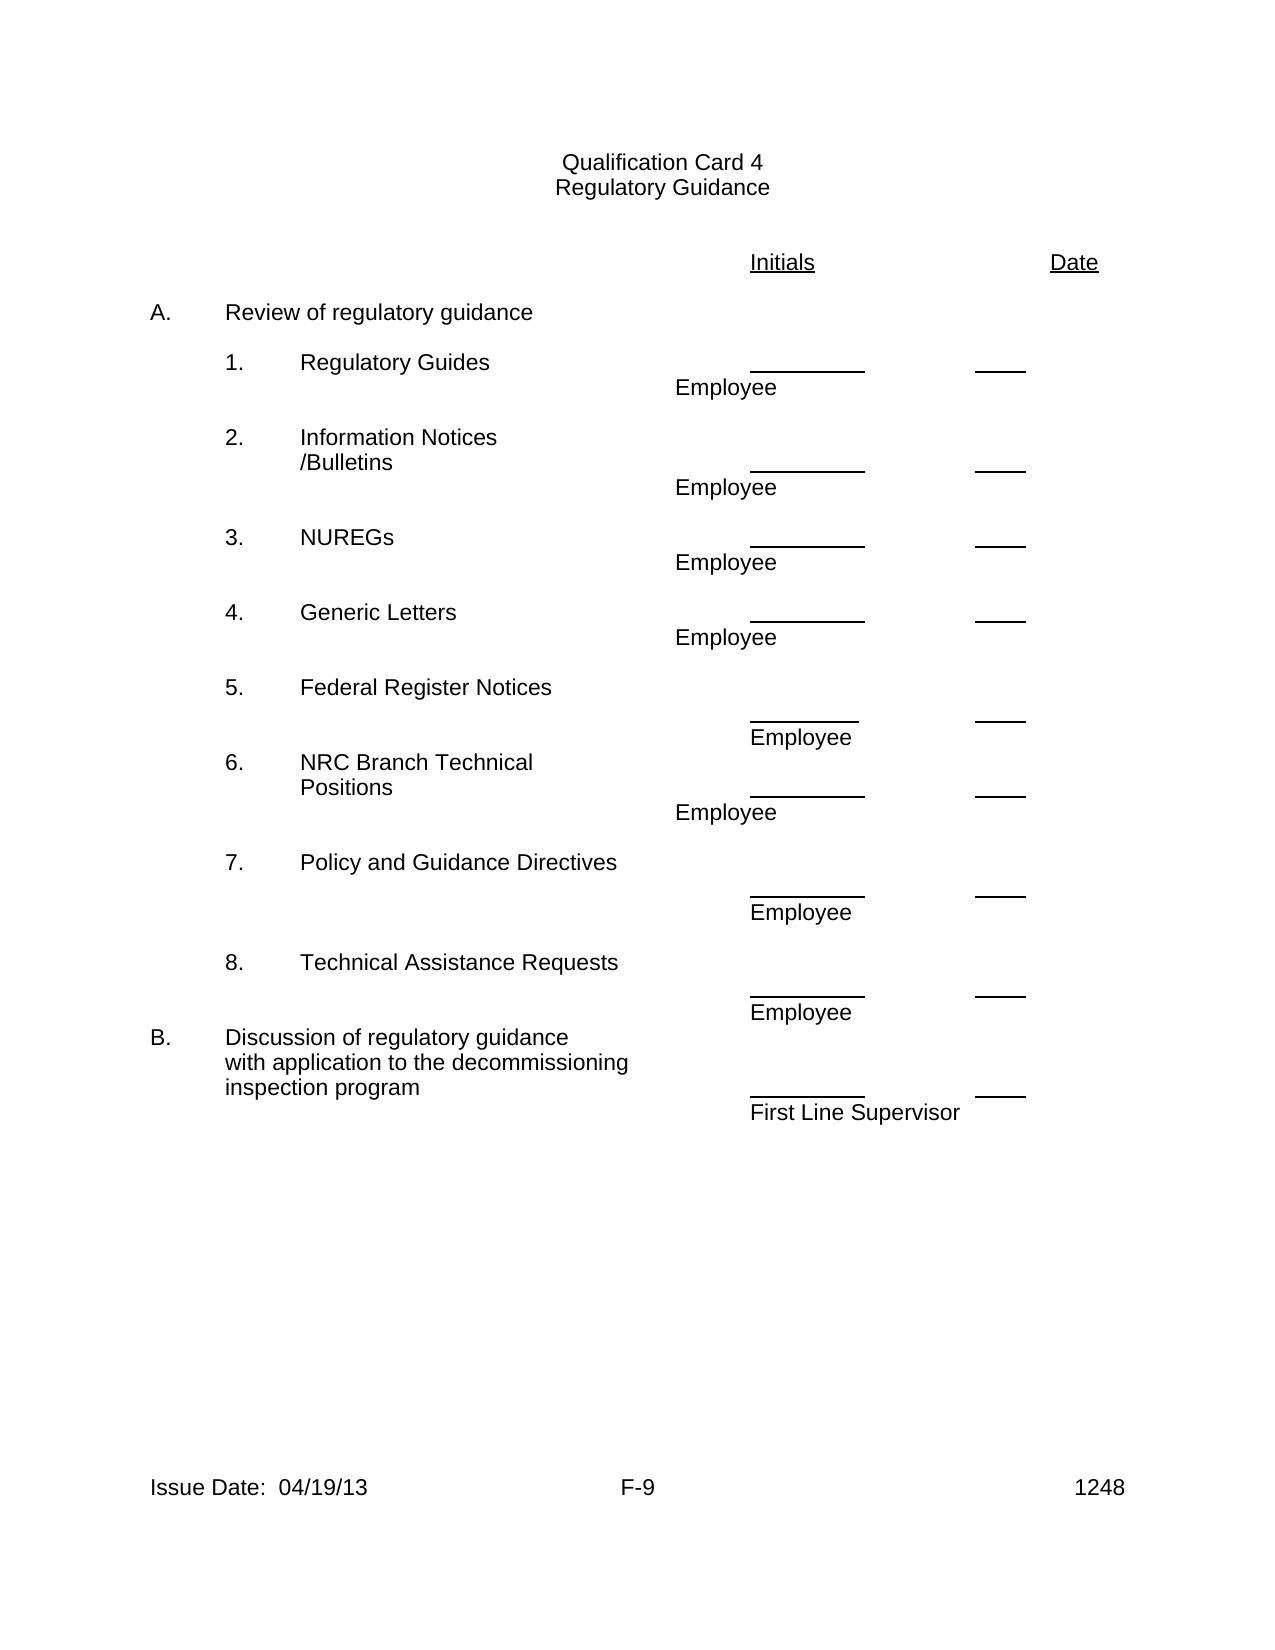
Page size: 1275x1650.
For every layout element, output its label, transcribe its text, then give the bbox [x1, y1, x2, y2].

text Regulatory Guidance [150, 175, 1125, 200]
text First Line Supervisor [150, 1100, 1125, 1125]
text A. Review of regulatory guidance [150, 300, 1125, 325]
text 6. NRC Branch Technical [150, 750, 1125, 775]
text /Bulletins Employee [150, 450, 1125, 500]
text 1. Regulatory Guides Employee [150, 350, 1125, 400]
text 3. NUREGs Employee [150, 525, 1125, 575]
text Employee [750, 975, 1125, 1025]
text Qualification Card 4 [150, 150, 1125, 175]
text Employee [750, 875, 1125, 925]
text Employee [750, 700, 1125, 750]
text B. Discussion of regulatory guidance [150, 1025, 1125, 1050]
text 2. Information Notices [150, 425, 1125, 450]
text 5. Federal Register Notices [150, 675, 1125, 700]
text inspection program [225, 1075, 1125, 1100]
text 8. Technical Assistance Requests [150, 950, 1125, 975]
text 7. Policy and Guidance Directives [150, 850, 1125, 875]
text 4. Generic Letters Employee [150, 600, 1125, 650]
text Positions Employee [150, 775, 1125, 825]
text Initials Date [750, 250, 1125, 275]
text with application to the decommissioning [150, 1050, 1125, 1075]
